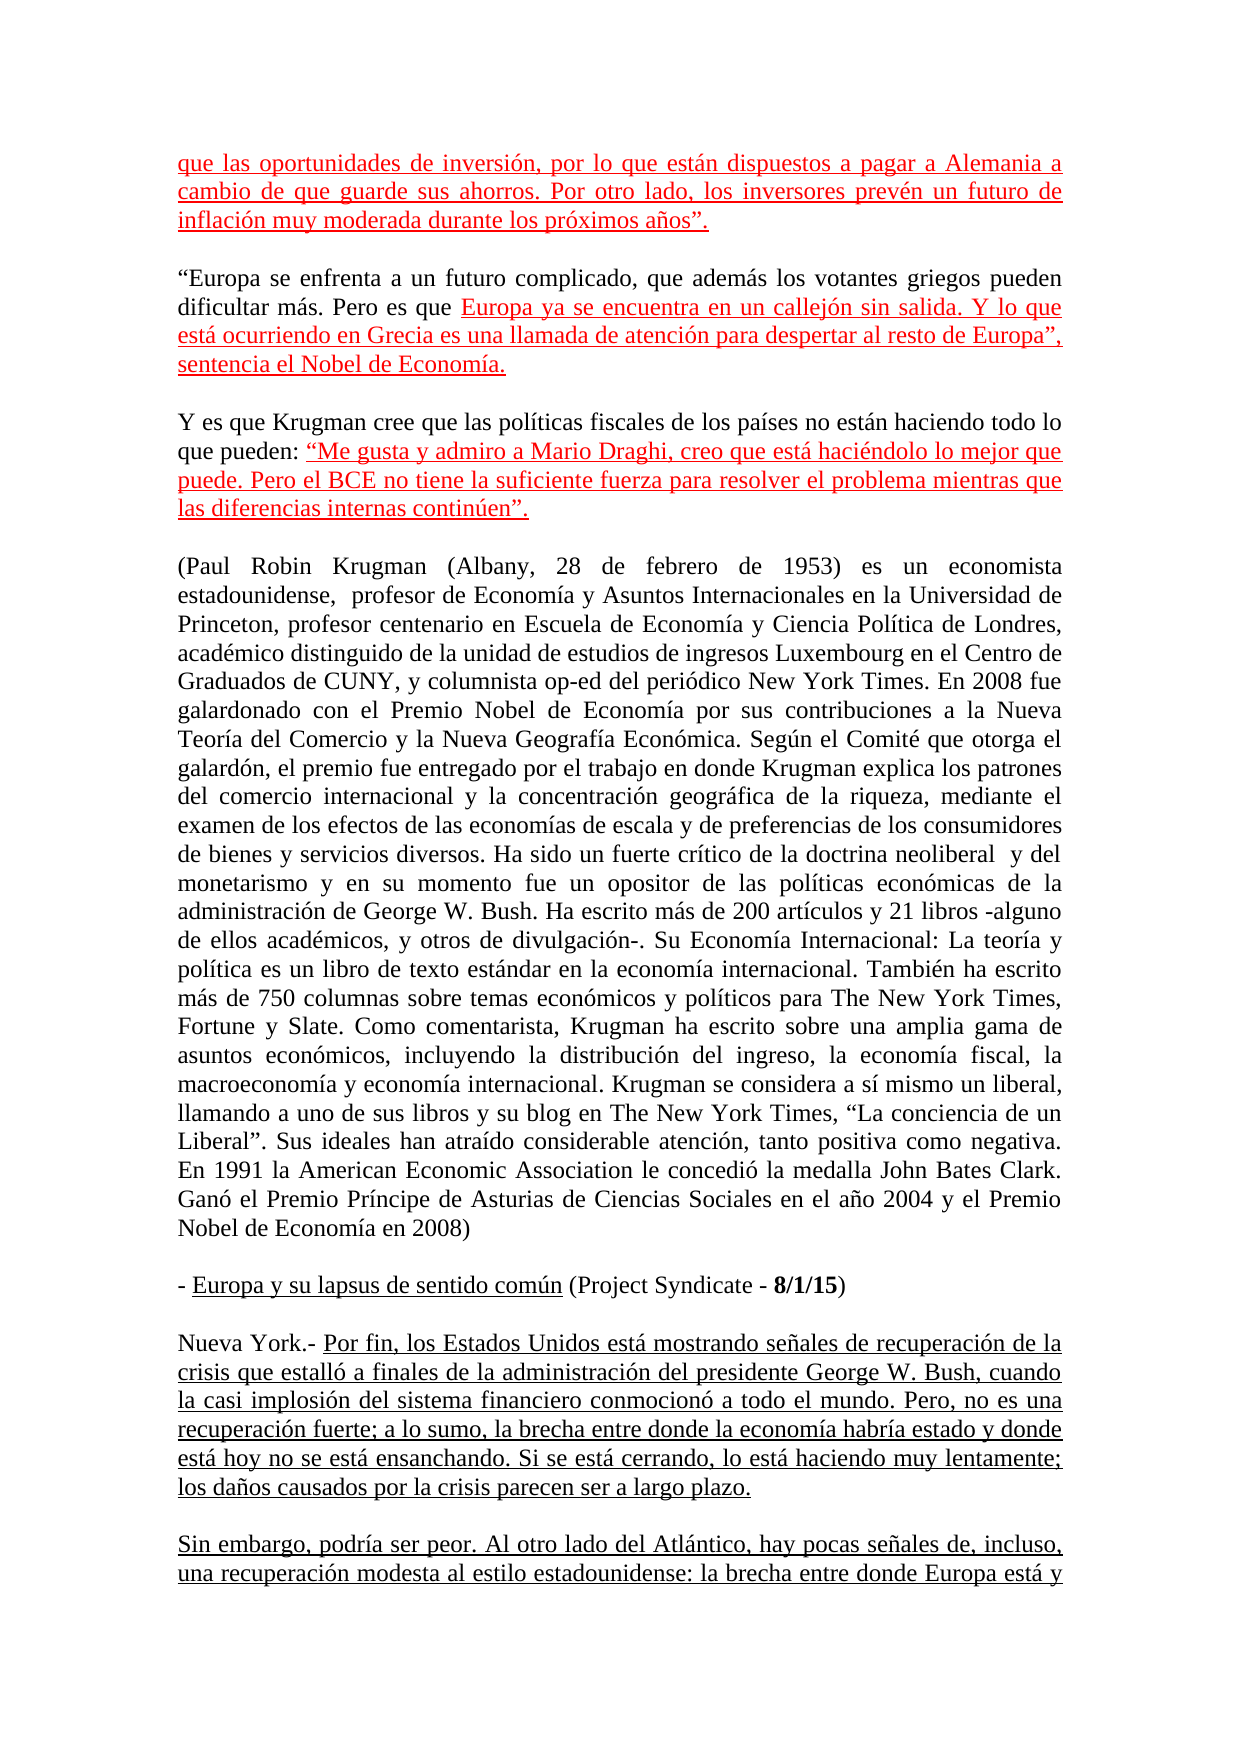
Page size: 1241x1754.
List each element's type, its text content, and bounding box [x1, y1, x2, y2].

text Nueva York.- Por fin, los Estados Unidos está mostrando señales de recuperación de la crisis que estalló a finales de la administración del presidente George W. Bush, cuando la casi implosión del sistema financiero conmocionó a todo el mundo. Pero, no es una recuperación fuerte; a lo sumo, la brecha entre donde la economía habría estado y donde está hoy no se está ensanchando. Si se está cerrando, lo está haciendo muy lentamente; los daños causados por la crisis parecen ser a largo plazo. [177, 1328, 1063, 1411]
text Y es que Krugman cree que las políticas fiscales de los países no están haciendo todo lo que pueden: “Me gusta y admiro a Mario Draghi, creo que está haciéndolo lo mejor que puede. Pero el BCE no tiene la suficiente fuerza para resolver el problema mientras que las diferencias internas continúen”. [177, 407, 1063, 490]
text “Europa se enfrenta a un futuro complicado, que además los votantes griegos pueden dificultar más. Pero es que Europa ya se encuentra en un callejón sin salida. Y lo que está ocurriendo en Grecia es una llamada de atención para despertar al resto de Europa”, sentencia el Nobel de Economía. [177, 263, 1063, 346]
text “Europa se enfrenta a un futuro complicado, que además los votantes griegos pueden dificultar más. Pero es que Europa ya se encuentra en un callejón sin salida. Y lo que está ocurriendo en Grecia es una llamada de atención para despertar al resto de Europa”, sentencia el Nobel de Economía. [177, 347, 1063, 378]
text (Paul Robin Krugman (Albany, 28 de febrero de 1953) es un economista estadounidense, profesor de Economía y Asuntos Internacionales en la Universidad de Princeton, profesor centenario en Escuela de Economía y Ciencia Política de Londres, académico distinguido de la unidad de estudios de ingresos Luxembourg en el Centro de Graduados de CUNY, y columnista op-ed del periódico New York Times. En 2008 fue galardonado con el Premio Nobel de Economía por sus contribuciones a la Nueva Teoría del Comercio y la Nueva Geografía Económica. Según el Comité que otorga el galardón, el premio fue entregado por el trabajo en donde Krugman explica los patrones del comercio internacional y la concentración geográfica de la riqueza, mediante el examen de los efectos de las economías de escala y de preferencias de los consumidores de bienes y servicios diversos. Ha sido un fuerte crítico de la doctrina neoliberal y del monetarismo y en su momento fue un opositor de las políticas económicas de la administración de George W. Bush. Ha escrito más de 200 artículos y 21 libros -alguno de ellos académicos, y otros de divulgación-. Su Economía Internacional: La teoría y política es un libro de texto estándar en la economía internacional. También ha escrito más de 750 columnas sobre temas económicos y políticos para The New York Times, Fortune y Slate. Como comentarista, Krugman ha escrito sobre una amplia gama de asuntos económicos, incluyendo la distribución del ingreso, la economía fiscal, la macroeconomía y economía internacional. Krugman se considera a sí mismo un liberal, llamando a uno de sus libros y su blog en The New York Times, “La conciencia de un Liberal”. Sus ideales han atraído considerable atención, tanto positiva como negativa. En 1991 la American Economic Association le concedió la medalla John Bates Clark. Ganó el Premio Príncipe de Asturias de Ciencias Sociales en el año 2004 y el Premio Nobel de Economía en 2008) [177, 551, 1063, 1241]
text Y es que Krugman cree que las políticas fiscales de los países no están haciendo todo lo que pueden: “Me gusta y admiro a Mario Draghi, creo que está haciéndolo lo mejor que puede. Pero el BCE no tiene la suficiente fuerza para resolver el problema mientras que las diferencias internas continúen”. [177, 491, 1063, 522]
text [177, 1555, 1063, 1583]
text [177, 148, 1063, 173]
text - Europa y su lapsus de sentido común (Project Syndicate - 8/1/15) [177, 1271, 1063, 1299]
